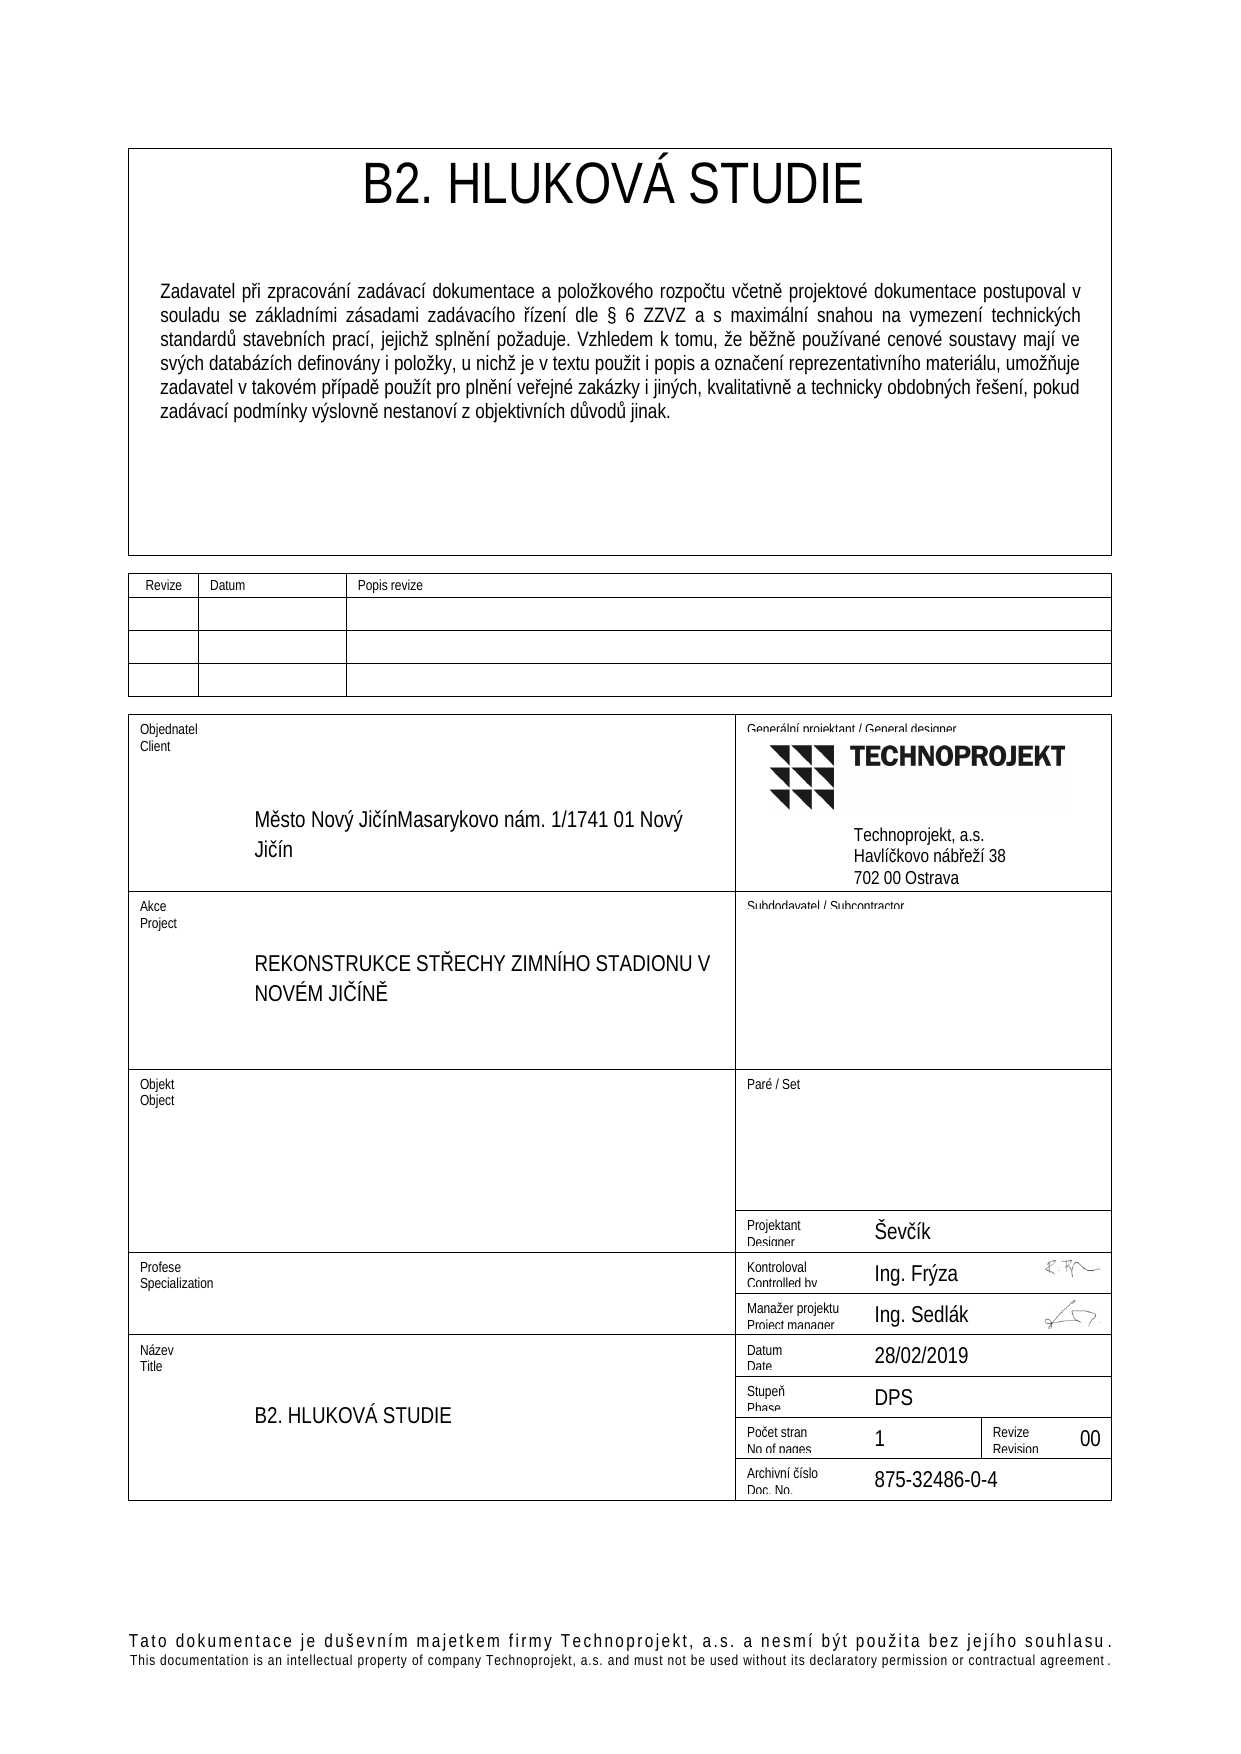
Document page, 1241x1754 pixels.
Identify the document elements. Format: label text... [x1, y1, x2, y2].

table_cell [347, 598, 1111, 630]
table_cell Profese Specialization [129, 1253, 243, 1334]
table_cell 00 [1055, 1418, 1111, 1458]
picture [1044, 1300, 1101, 1329]
table_cell Název Title [129, 1335, 243, 1500]
table_cell Paré / Set [736, 1070, 1111, 1210]
table_cell [863, 1294, 1033, 1334]
picture [769, 745, 1066, 810]
table_header Popis revize [347, 574, 1111, 597]
table_cell Revize Revision [982, 1418, 1055, 1458]
table_cell [1034, 1211, 1111, 1252]
table_cell [736, 915, 1111, 1068]
table_cell Akce Project [129, 892, 243, 1068]
table_cell [347, 664, 1111, 696]
table_cell [129, 598, 198, 630]
table_header Revize [129, 574, 198, 597]
table_cell 1 [863, 1418, 981, 1458]
table_cell Archivní číslo Doc. No. [736, 1459, 863, 1500]
table_cell Manažer projektu Project manager [736, 1294, 863, 1334]
table_cell [1034, 1294, 1111, 1334]
table_header Generální projektant / General designer [736, 715, 1111, 738]
table_cell Technoprojekt, a.s. Havlíčkovo nábřeží 38 702 00 Ostrava [736, 738, 1111, 891]
table_cell Projektant Designer [736, 1211, 863, 1252]
table_cell Počet stran No of pages [736, 1418, 863, 1458]
table_cell [863, 1377, 1111, 1417]
table_cell [243, 1335, 735, 1500]
table_cell Kontroloval Controlled by [736, 1253, 863, 1293]
table_cell [863, 1211, 1033, 1252]
table_cell [347, 631, 1111, 663]
table_cell [243, 1253, 735, 1334]
table_cell Stupeň Phase [736, 1377, 863, 1417]
table_cell [1034, 1253, 1111, 1293]
picture [1044, 1259, 1101, 1277]
table_cell Subdodavatel / Subcontractor [736, 892, 1111, 915]
table_header Datum [199, 574, 346, 597]
table_header [129, 149, 1111, 555]
table_cell [129, 631, 198, 663]
table_header Objednatel Client [129, 715, 243, 891]
table_cell Datum Date [736, 1335, 863, 1376]
table_cell Objekt Object [129, 1070, 243, 1252]
table_cell [129, 664, 198, 696]
